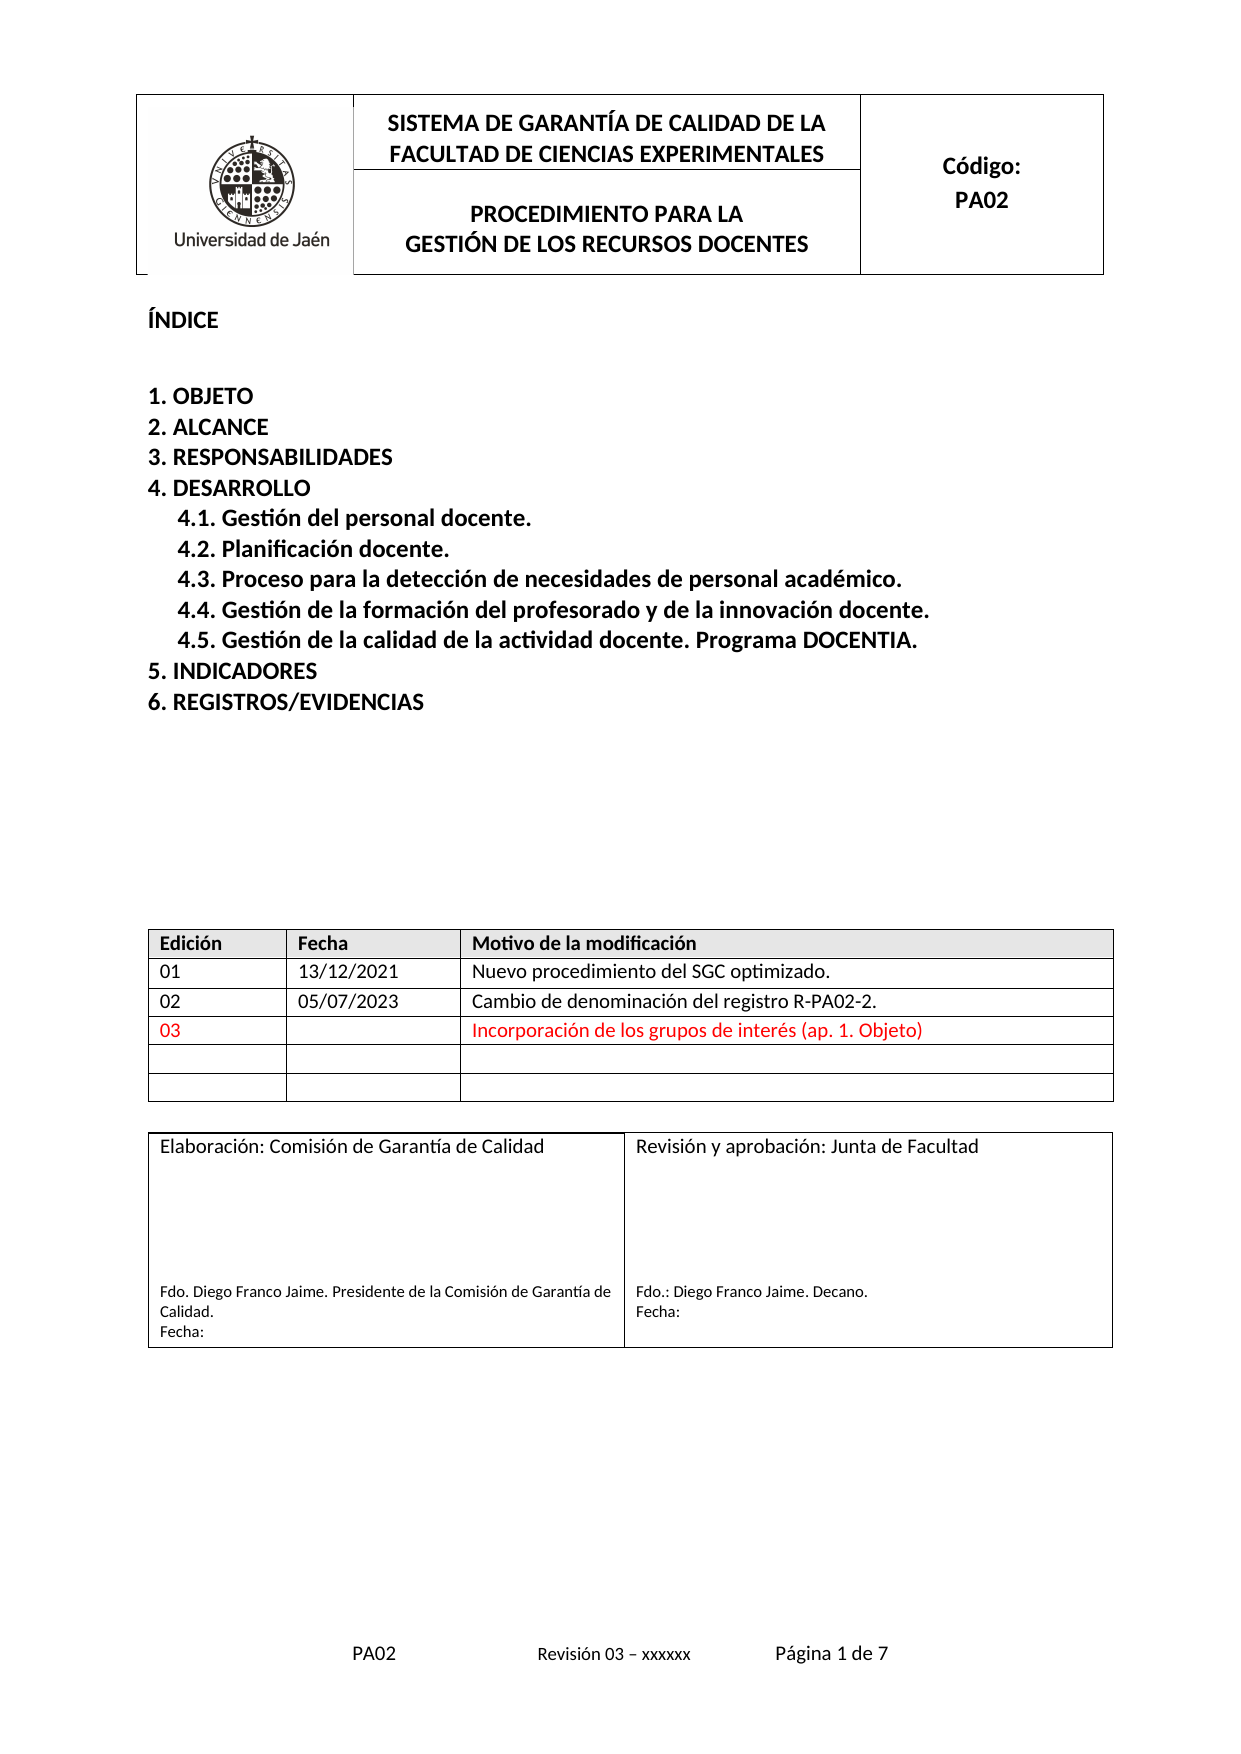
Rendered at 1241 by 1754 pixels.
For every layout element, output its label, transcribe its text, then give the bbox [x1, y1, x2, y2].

table_cell [287, 1074, 460, 1101]
table_cell Nuevo procedimiento del SGC optimizado. [461, 959, 1113, 987]
text 5. INDICADORES [148, 655, 1092, 686]
table_header Elaboración: Comisión de Garantía de Calidad Fdo. Diego Franco Jaime. Presidente de la Comisión de Garantía de Calidad. Fecha: [149, 1134, 624, 1347]
text 4.1. Gestión del personal docente. [177, 502, 1092, 533]
text 1. OBJETO [148, 380, 1092, 411]
table_cell [461, 1074, 1113, 1101]
text 6. REGISTROS/EVIDENCIAS [148, 686, 1092, 716]
picture [147, 107, 354, 275]
table_cell [149, 1045, 286, 1072]
table_cell 03 [149, 1017, 286, 1044]
table_header Edición [149, 930, 286, 957]
text 3. RESPONSABILIDADES [148, 441, 1092, 472]
table_header Motivo de la modificación [461, 930, 1113, 957]
table_cell [149, 1074, 286, 1101]
text 4.2. Planificación docente. [177, 533, 1092, 563]
table_cell 02 [149, 989, 286, 1016]
table_cell Cambio de denominación del registro R-PA02-2. [461, 989, 1113, 1016]
table_header Fecha [287, 930, 460, 957]
table_cell [287, 1045, 460, 1072]
text 2. ALCANCE [148, 411, 1092, 441]
table_header Revisión y aprobación: Junta de Facultad Fdo.: Diego Franco Jaime. Decano. Fecha: [625, 1133, 1112, 1347]
table_cell 13/12/2021 [287, 959, 460, 987]
table_cell Incorporación de los grupos de interés (ap. 1. Objeto) [461, 1017, 1113, 1044]
text 4.4. Gestión de la formación del profesorado y de la innovación docente. [177, 594, 1092, 624]
text 4. DESARROLLO [148, 472, 1092, 502]
table_cell 01 [149, 959, 286, 987]
text 4.5. Gestión de la calidad de la actividad docente. Programa DOCENTIA. [177, 624, 1092, 655]
text ÍNDICE [148, 304, 1092, 335]
table_cell 05/07/2023 [287, 989, 460, 1016]
text 4.3. Proceso para la detección de necesidades de personal académico. [177, 563, 1092, 594]
table_cell [287, 1017, 460, 1044]
table_cell [461, 1045, 1113, 1072]
